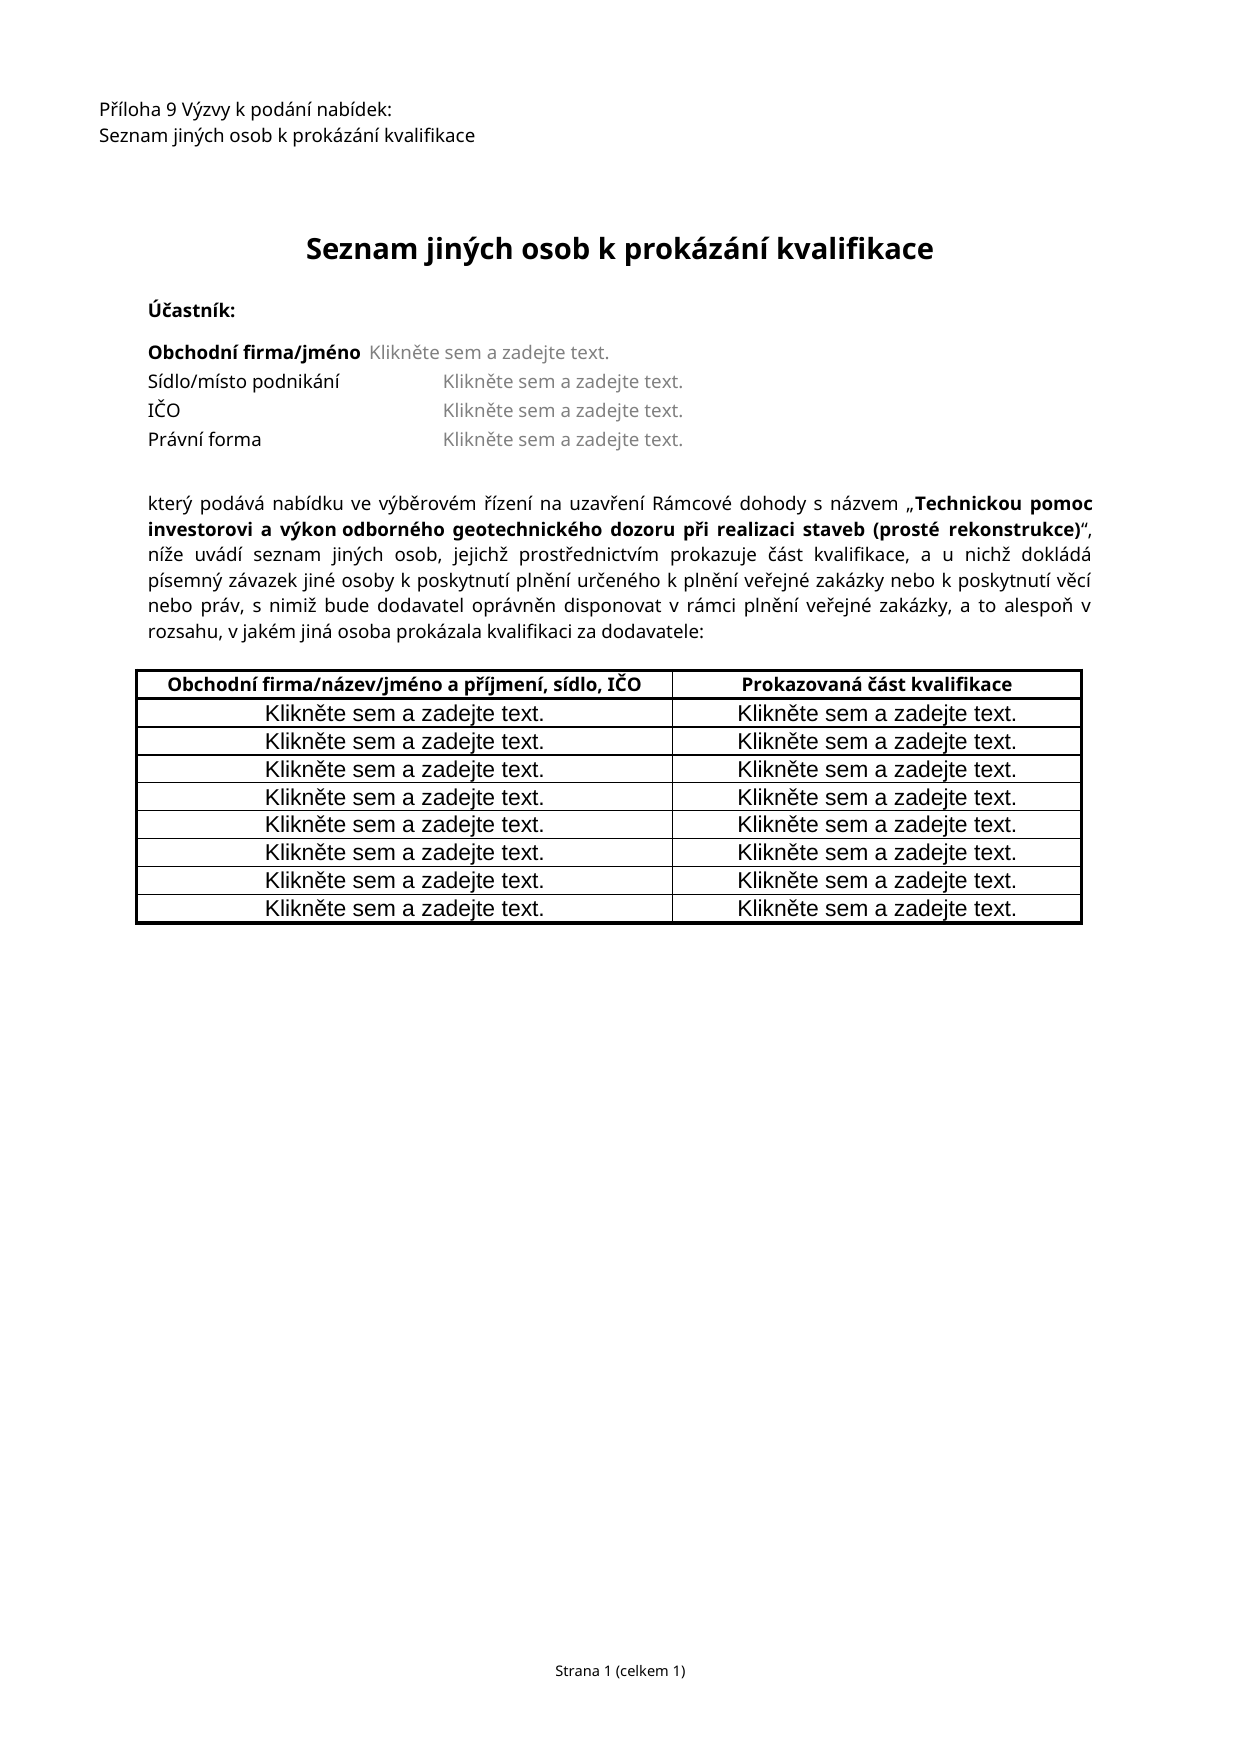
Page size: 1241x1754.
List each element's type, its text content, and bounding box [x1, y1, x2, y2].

text IČO [148, 394, 1093, 423]
title Seznam jiných osob k prokázání kvalifikace [148, 228, 1093, 268]
table_header Prokazovaná část kvalifikace [673, 672, 1080, 697]
text který podává nabídku ve výběrovém řízení na uzavření Rámcové dohody s názvem „Technickou pomoc investorovi a výkon odborného geotechnického dozoru při realizaci staveb (prosté rekonstrukce)“, níže uvádí seznam jiných osob, jejichž prostřednictvím prokazuje část kvalifikace, a u nichž dokládá písemný závazek jiné osoby k poskytnutí plnění určeného k plnění veřejné zakázky nebo k poskytnutí věcí nebo práv, s nimiž bude dodavatel oprávněn disponovat v rámci plnění veřejné zakázky, a to alespoň v rozsahu, v jakém jiná osoba prokázala kvalifikaci za dodavatele: [148, 490, 1093, 643]
text Sídlo/místo podnikání [148, 365, 1093, 394]
text Obchodní firma/jméno [148, 336, 1093, 365]
text Účastník: [148, 293, 1093, 324]
table_header Obchodní firma/název/jméno a příjmení, sídlo, IČO [138, 672, 672, 697]
text Právní forma [148, 423, 1093, 452]
